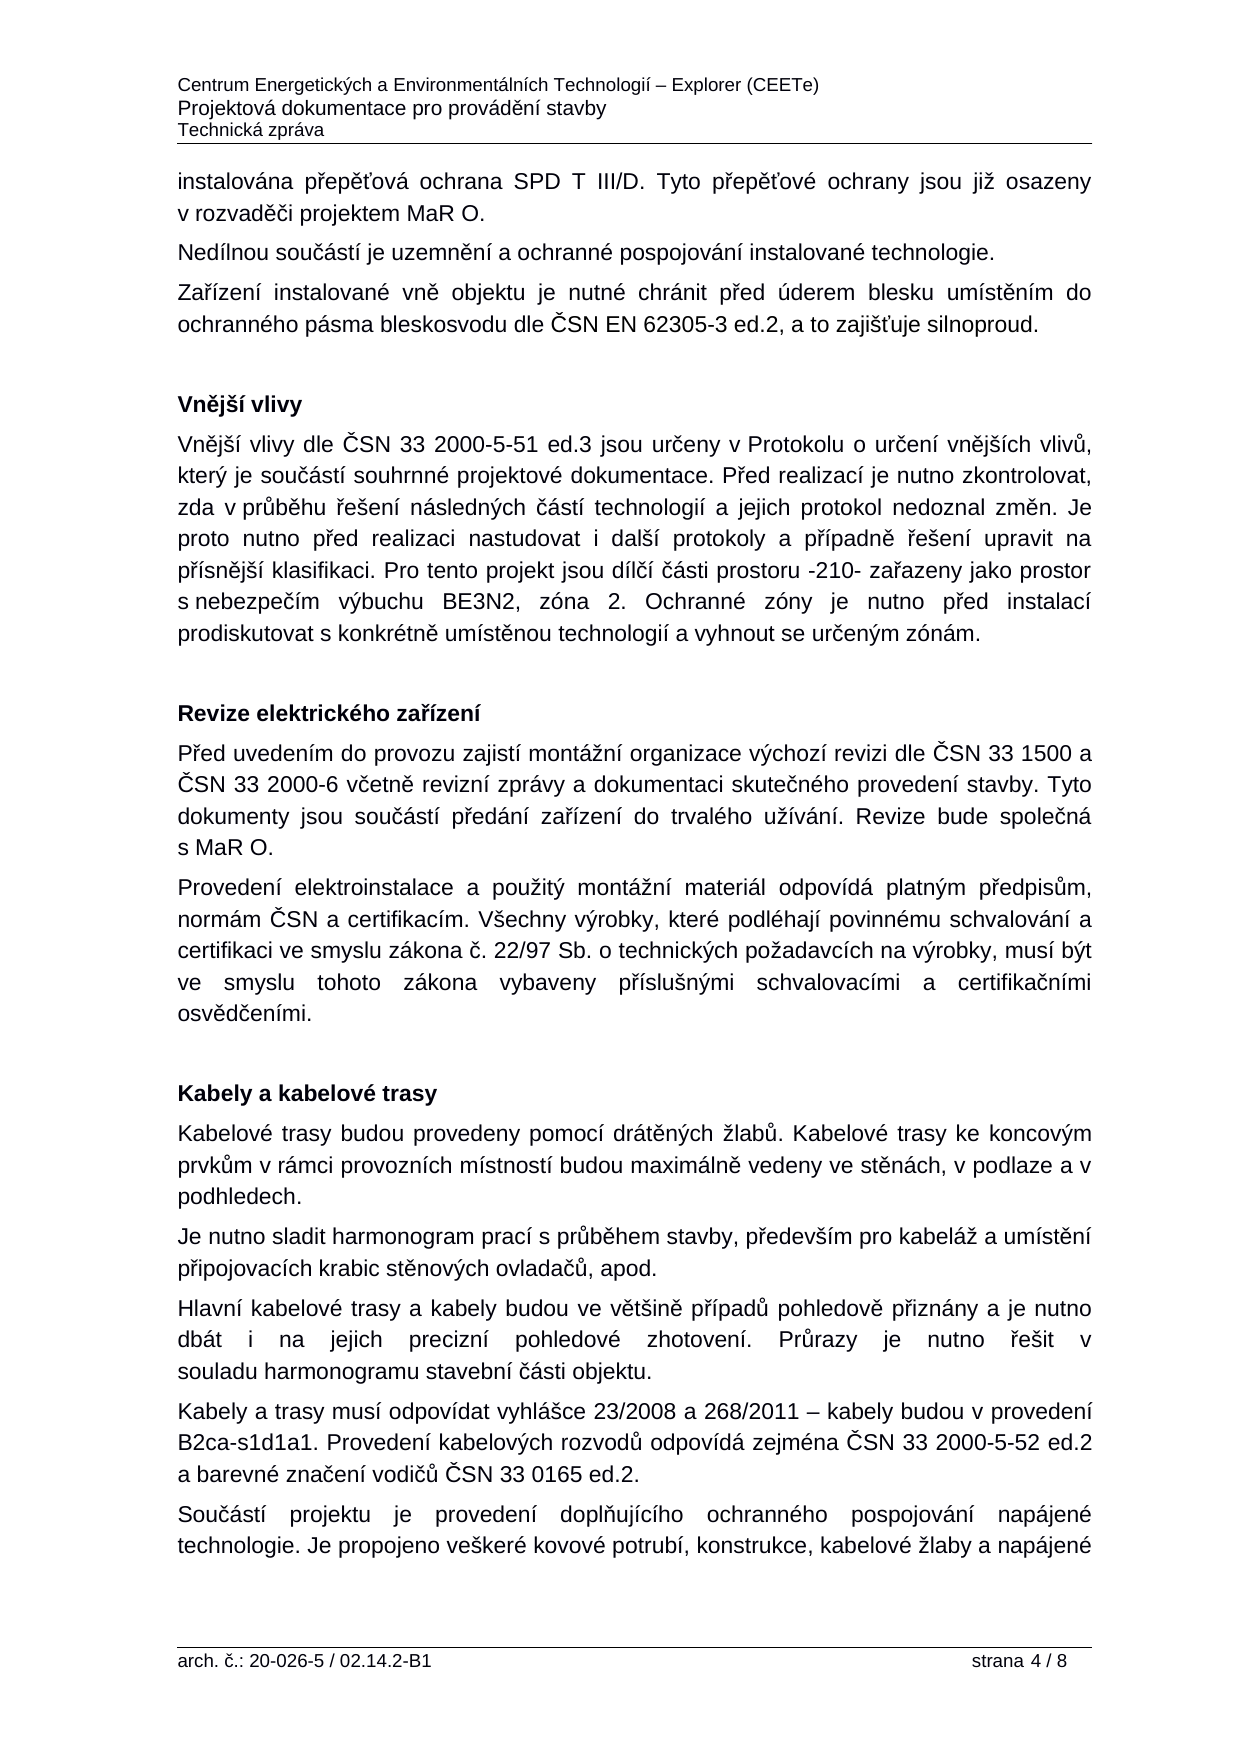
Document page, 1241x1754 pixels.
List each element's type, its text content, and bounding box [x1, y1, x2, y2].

text Kabelové trasy budou provedeny pomocí drátěných žlabů. Kabelové trasy ke koncovým prvkům v rámci provozních místností budou maximálně vedeny ve stěnách, v podlaze a v podhledech. [177, 1120, 1092, 1209]
text Před uvedením do provozu zajistí montážní organizace výchozí revizi dle ČSN 33 1500 a ČSN 33 2000-6 včetně revizní zprávy a dokumentaci skutečného provedení stavby. Tyto dokumenty jsou součástí předání zařízení do trvalého užívání. Revize bude společná s MaR O. [177, 739, 1092, 861]
text Kabely a trasy musí odpovídat vyhlášce 23/2008 a 268/2011 – kabely budou v provedení B2ca-s1d1a1. Provedení kabelových rozvodů odpovídá zejména ČSN 33 2000-5-52 ed.2 a barevné značení vodičů ČSN 33 0165 ed.2. [177, 1398, 1092, 1487]
text Hlavní kabelové trasy a kabely budou ve většině případů pohledově přiznány a je nutno dbát i na jejich precizní pohledové zhotovení. Průrazy je nutno řešit v souladu harmonogramu stavební části objektu. [177, 1294, 1092, 1384]
text Provedení elektroinstalace a použitý montážní materiál odpovídá platným předpisům, normám ČSN a certifikacím. Všechny výrobky, které podléhají povinnému schvalování a certifikaci ve smyslu zákona č. 22/97 Sb. o technických požadavcích na výrobky, musí být ve smyslu tohoto zákona vybaveny příslušnými schvalovacími a certifikačními osvědčeními. [177, 874, 1092, 1027]
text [177, 1501, 1092, 1558]
text Vnější vlivy dle ČSN 33 2000-5-51 ed.3 jsou určeny v Protokolu o určení vnějších vlivů, který je součástí souhrnné projektové dokumentace. Před realizací je nutno zkontrolovat, zda v průběhu řešení následných částí technologií a jejich protokol nedoznal změn. Je proto nutno před realizaci nastudovat i další protokoly a případně řešení upravit na přísnější klasifikaci. Pro tento projekt jsou dílčí části prostoru -210- zařazeny jako prostor s nebezpečím výbuchu BE3N2, zóna 2. Ochranné zóny je nutno před instalací prodiskutovat s konkrétně umístěnou technologií a vyhnout se určeným zónám. [177, 431, 1092, 646]
text Kabely a kabelové trasy [177, 1080, 1092, 1107]
text Je nutno sladit harmonogram prací s průběhem stavby, především pro kabeláž a umístění připojovacích krabic stěnových ovladačů, apod. [177, 1223, 1092, 1281]
text Nedílnou součástí je uzemnění a ochranné pospojování instalované technologie. [177, 239, 1092, 266]
text Revize elektrického zařízení [177, 700, 1092, 726]
text Zařízení instalované vně objektu je nutné chránit před úderem blesku umístěním do ochranného pásma bleskosvodu dle ČSN EN 62305-3 ed.2, a to zajišťuje silnoproud. [177, 279, 1092, 337]
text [177, 168, 1092, 226]
text Vnější vlivy [177, 391, 1092, 417]
